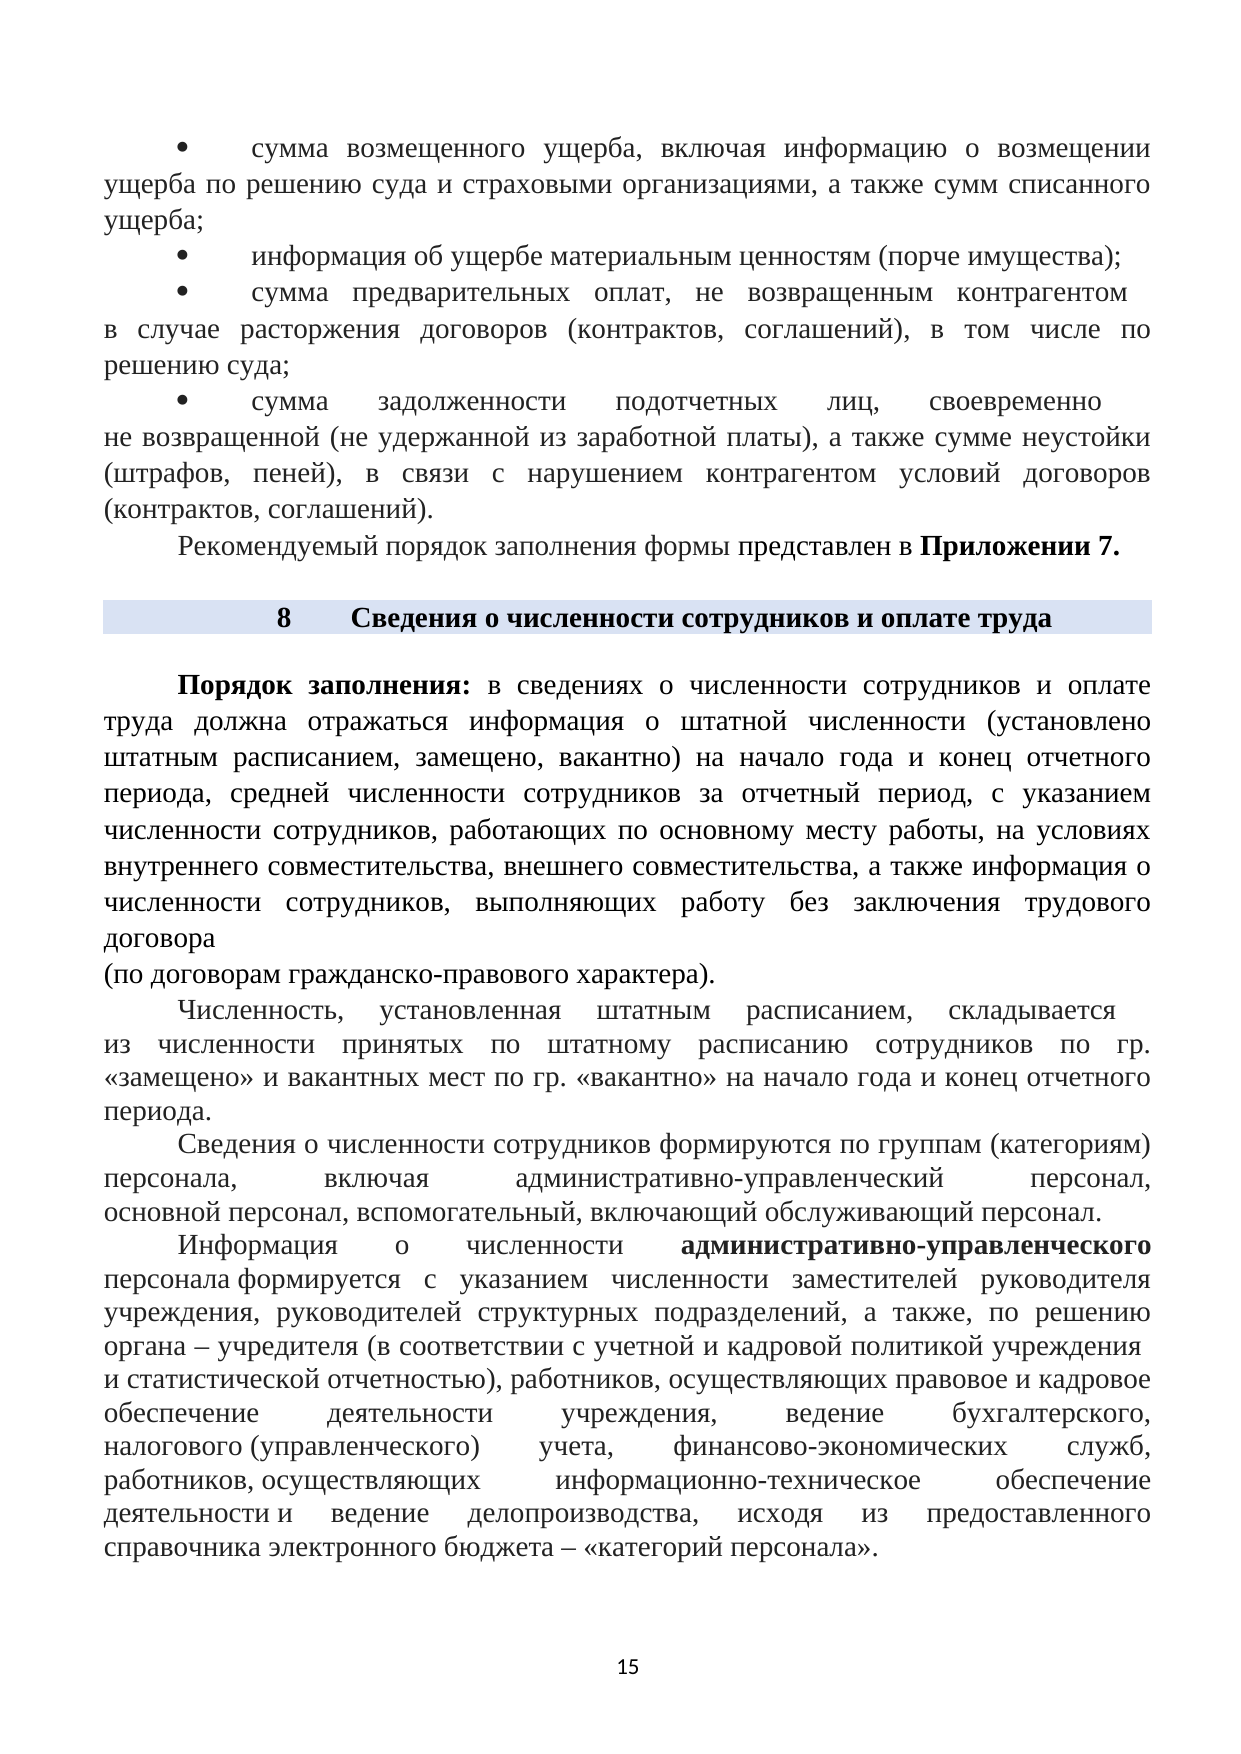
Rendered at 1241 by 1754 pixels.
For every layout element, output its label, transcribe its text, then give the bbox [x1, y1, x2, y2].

list Рекомендуемый порядок заполнения формы представлен в Приложении 7. [103, 528, 1152, 561]
text Порядок заполнения: в сведениях о численности сотрудников и оплате труда должна отражаться информация о штатной численности (установлено штатным расписанием, замещено, вакантно) на начало года и конец отчетного периода, средней численности сотрудников за отчетный период, с указанием численности сотрудников, работающих по основному месту работы, на условиях внутреннего совместительства, внешнего совместительства, а также информация о численности сотрудников, выполняющих работу без заключения трудового договора (по договорам гражданско-правового характера). [103, 667, 1152, 990]
text Сведения о численности сотрудников формируются по группам (категориям) персонала, включая административно-управленческий персонал, основной персонал, вспомогательный, включающий обслуживающий персонал. [103, 1127, 1152, 1227]
text Информация о численности административно-управленческого персонала формируется с указанием численности заместителей руководителя учреждения, руководителей структурных подразделений, а также, по решению органа – учредителя (в соответствии с учетной и кадровой политикой учреждения и статистической отчетностью), работников, осуществляющих правовое и кадровое обеспечение деятельности учреждения, ведение бухгалтерского, налогового (управленческого) учета, финансово-экономических служб, работников, осуществляющих информационно-техническое обеспечение деятельности и ведение делопроизводства, исходя из предоставленного справочника электронного бюджета – «категорий персонала». [103, 1227, 1152, 1563]
list Сведения о численности сотрудников и оплате труда [103, 600, 1152, 634]
list информация об ущербе материальным ценностям (порче имущества); [103, 238, 1152, 272]
list Численность, установленная штатным расписанием, складывается из численности принятых по штатному расписанию сотрудников по гр. «замещено» и вакантных мест по гр. «вакантно» на начало года и конец отчетного периода. [103, 992, 1152, 1127]
list сумма задолженности подотчетных лиц, своевременно не возвращенной (не удержанной из заработной платы), а также сумме неустойки (штрафов, пеней), в связи с нарушением контрагентом условий договоров (контрактов, соглашений). [103, 383, 1152, 525]
list сумма предварительных оплат, не возвращенным контрагентом в случае расторжения договоров (контрактов, соглашений), в том числе по решению суда; [103, 274, 1152, 381]
list сумма возмещенного ущерба, включая информацию о возмещении ущерба по решению суда и страховыми организациями, а также сумм списанного ущерба; [103, 130, 1152, 236]
